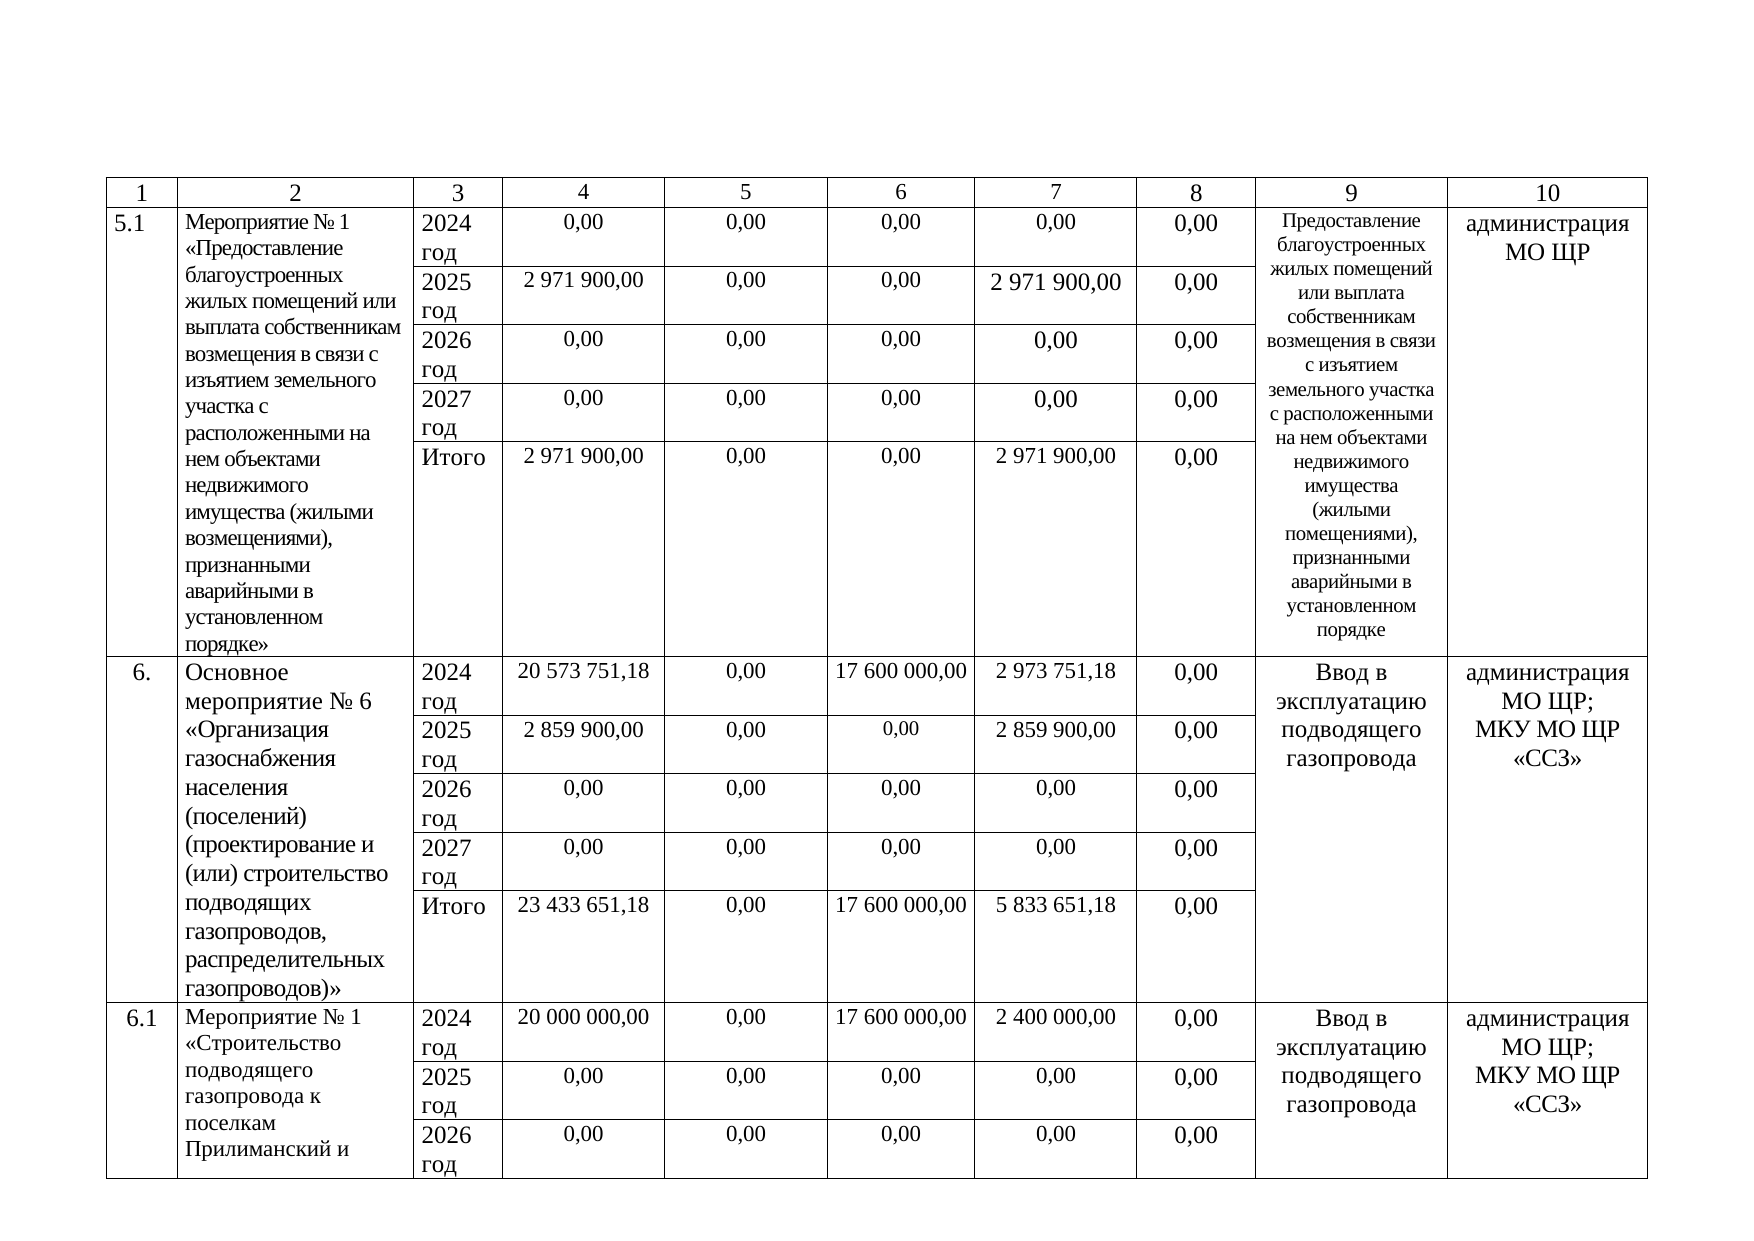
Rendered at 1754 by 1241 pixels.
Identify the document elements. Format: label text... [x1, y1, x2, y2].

table_cell 17 600 000,00 [828, 891, 974, 1002]
table_cell 17 600 000,00 [828, 1003, 974, 1061]
table_cell 0,00 [828, 833, 974, 890]
table_cell 2025 год [414, 716, 502, 773]
table_cell 0,00 [975, 325, 1136, 383]
table_cell Итого [414, 442, 502, 656]
table_cell 2026 год [414, 325, 502, 383]
table_cell 0,00 [503, 1120, 664, 1178]
table_cell 2 859 900,00 [503, 716, 664, 773]
table_cell 0,00 [665, 384, 827, 441]
table_cell 2025 год [414, 267, 502, 324]
table_cell 5 833 651,18 [975, 891, 1136, 1002]
table_cell 0,00 [1137, 774, 1255, 832]
table_cell 0,00 [975, 1120, 1136, 1178]
table_cell 6 [828, 178, 974, 207]
table_cell 0,00 [1137, 208, 1255, 266]
table_cell 7 [975, 178, 1136, 207]
table_cell 2024 год [414, 657, 502, 714]
table_cell 0,00 [1137, 1003, 1255, 1061]
table_cell 2027 год [414, 833, 502, 890]
table_cell 0,00 [1137, 657, 1255, 714]
table_cell Основное мероприятие № 6 «Организация газоснабжения населения (поселений) (проектирование и (или) строительство подводящих газопроводов, распределительных газопроводов)» [178, 657, 413, 1002]
table_cell 0,00 [828, 267, 974, 324]
table_cell 0,00 [503, 325, 664, 383]
table_cell 0,00 [503, 384, 664, 441]
table_cell Ввод в эксплуатацию подводящего газопровода [1256, 657, 1447, 1002]
table_cell 2 971 900,00 [975, 267, 1136, 324]
table_cell 2 971 900,00 [503, 267, 664, 324]
table_cell 3 [414, 178, 502, 207]
table_cell Мероприятие № 1 «Строительство подводящего газопровода к поселкам Прилиманский и Северный Щербиновского района» [178, 1003, 413, 1178]
table_cell 20 573 751,18 [503, 657, 664, 714]
table_cell 0,00 [975, 384, 1136, 441]
table_cell 0,00 [665, 325, 827, 383]
table_cell 0,00 [828, 208, 974, 266]
table_cell 0,00 [828, 384, 974, 441]
table_cell администрация МО ЩР; МКУ МО ЩР «ССЗ» [1448, 1003, 1647, 1178]
table_cell 0,00 [1137, 891, 1255, 1002]
table_cell 2 859 900,00 [975, 716, 1136, 773]
table_cell 2026 год [414, 1120, 502, 1178]
table_cell Мероприятие № 1 «Предоставление благоустроенных жилых помещений или выплата собственникам возмещения в связи с изъятием земельного участка с расположенными на нем объектами недвижимого имущества (жилыми возмещениями), признанными аварийными в установленном порядке» [178, 208, 413, 656]
table_cell 0,00 [828, 774, 974, 832]
table_cell 2 [178, 178, 413, 207]
table_cell 0,00 [1137, 442, 1255, 656]
table_cell 0,00 [828, 1120, 974, 1178]
table_cell 5 [665, 178, 827, 207]
table_cell 0,00 [665, 208, 827, 266]
table_cell 0,00 [828, 325, 974, 383]
table_cell 0,00 [665, 267, 827, 324]
table_cell 0,00 [975, 1062, 1136, 1119]
table_cell 2 973 751,18 [975, 657, 1136, 714]
table_cell 0,00 [665, 1062, 827, 1119]
table_cell Итого [414, 891, 502, 1002]
table_cell 2025 год [414, 1062, 502, 1119]
table_cell 2 971 900,00 [503, 442, 664, 656]
table_cell 6.1 [107, 1003, 177, 1178]
table_cell 0,00 [665, 833, 827, 890]
table_cell 0,00 [665, 716, 827, 773]
table_cell 0,00 [665, 1120, 827, 1178]
table_cell администрация МО ЩР [1448, 208, 1647, 656]
table_cell 5.1 [107, 208, 177, 656]
table_cell 20 000 000,00 [503, 1003, 664, 1061]
table_cell 2026 год [414, 774, 502, 832]
table_cell 0,00 [503, 833, 664, 890]
table_cell 2027 год [414, 384, 502, 441]
table_cell 0,00 [1137, 267, 1255, 324]
table_cell 0,00 [828, 716, 974, 773]
table_cell 0,00 [665, 891, 827, 1002]
table_cell 23 433 651,18 [503, 891, 664, 1002]
table_cell администрация МО ЩР; МКУ МО ЩР «ССЗ» [1448, 657, 1647, 1002]
table_cell 4 [503, 178, 664, 207]
table_cell 17 600 000,00 [828, 657, 974, 714]
table_cell 2 971 900,00 [975, 442, 1136, 656]
table_cell 2024 год [414, 1003, 502, 1061]
table_cell 0,00 [1137, 325, 1255, 383]
table_cell 0,00 [503, 208, 664, 266]
table_cell 0,00 [503, 774, 664, 832]
table_cell 0,00 [1137, 833, 1255, 890]
table_cell 0,00 [975, 774, 1136, 832]
table_cell 2024 год [414, 208, 502, 266]
table_cell 0,00 [1137, 1120, 1255, 1178]
table_cell 0,00 [828, 442, 974, 656]
table_cell 6. [107, 657, 177, 1002]
table_cell 2 400 000,00 [975, 1003, 1136, 1061]
table_cell Ввод в эксплуатацию подводящего газопровода [1256, 1003, 1447, 1178]
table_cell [1256, 208, 1447, 656]
table_cell 9 [1256, 178, 1447, 207]
table_cell 8 [1137, 178, 1255, 207]
table_cell 0,00 [975, 208, 1136, 266]
table_cell 0,00 [665, 1003, 827, 1061]
table_cell 0,00 [1137, 1062, 1255, 1119]
table_cell 0,00 [1137, 716, 1255, 773]
table_cell 0,00 [828, 1062, 974, 1119]
table_cell 10 [1448, 178, 1647, 207]
table_cell 0,00 [665, 774, 827, 832]
table_cell 1 [107, 178, 177, 207]
table_cell 0,00 [665, 657, 827, 714]
table_cell 0,00 [503, 1062, 664, 1119]
table_cell 0,00 [665, 442, 827, 656]
table_cell 0,00 [975, 833, 1136, 890]
table_cell 0,00 [1137, 384, 1255, 441]
